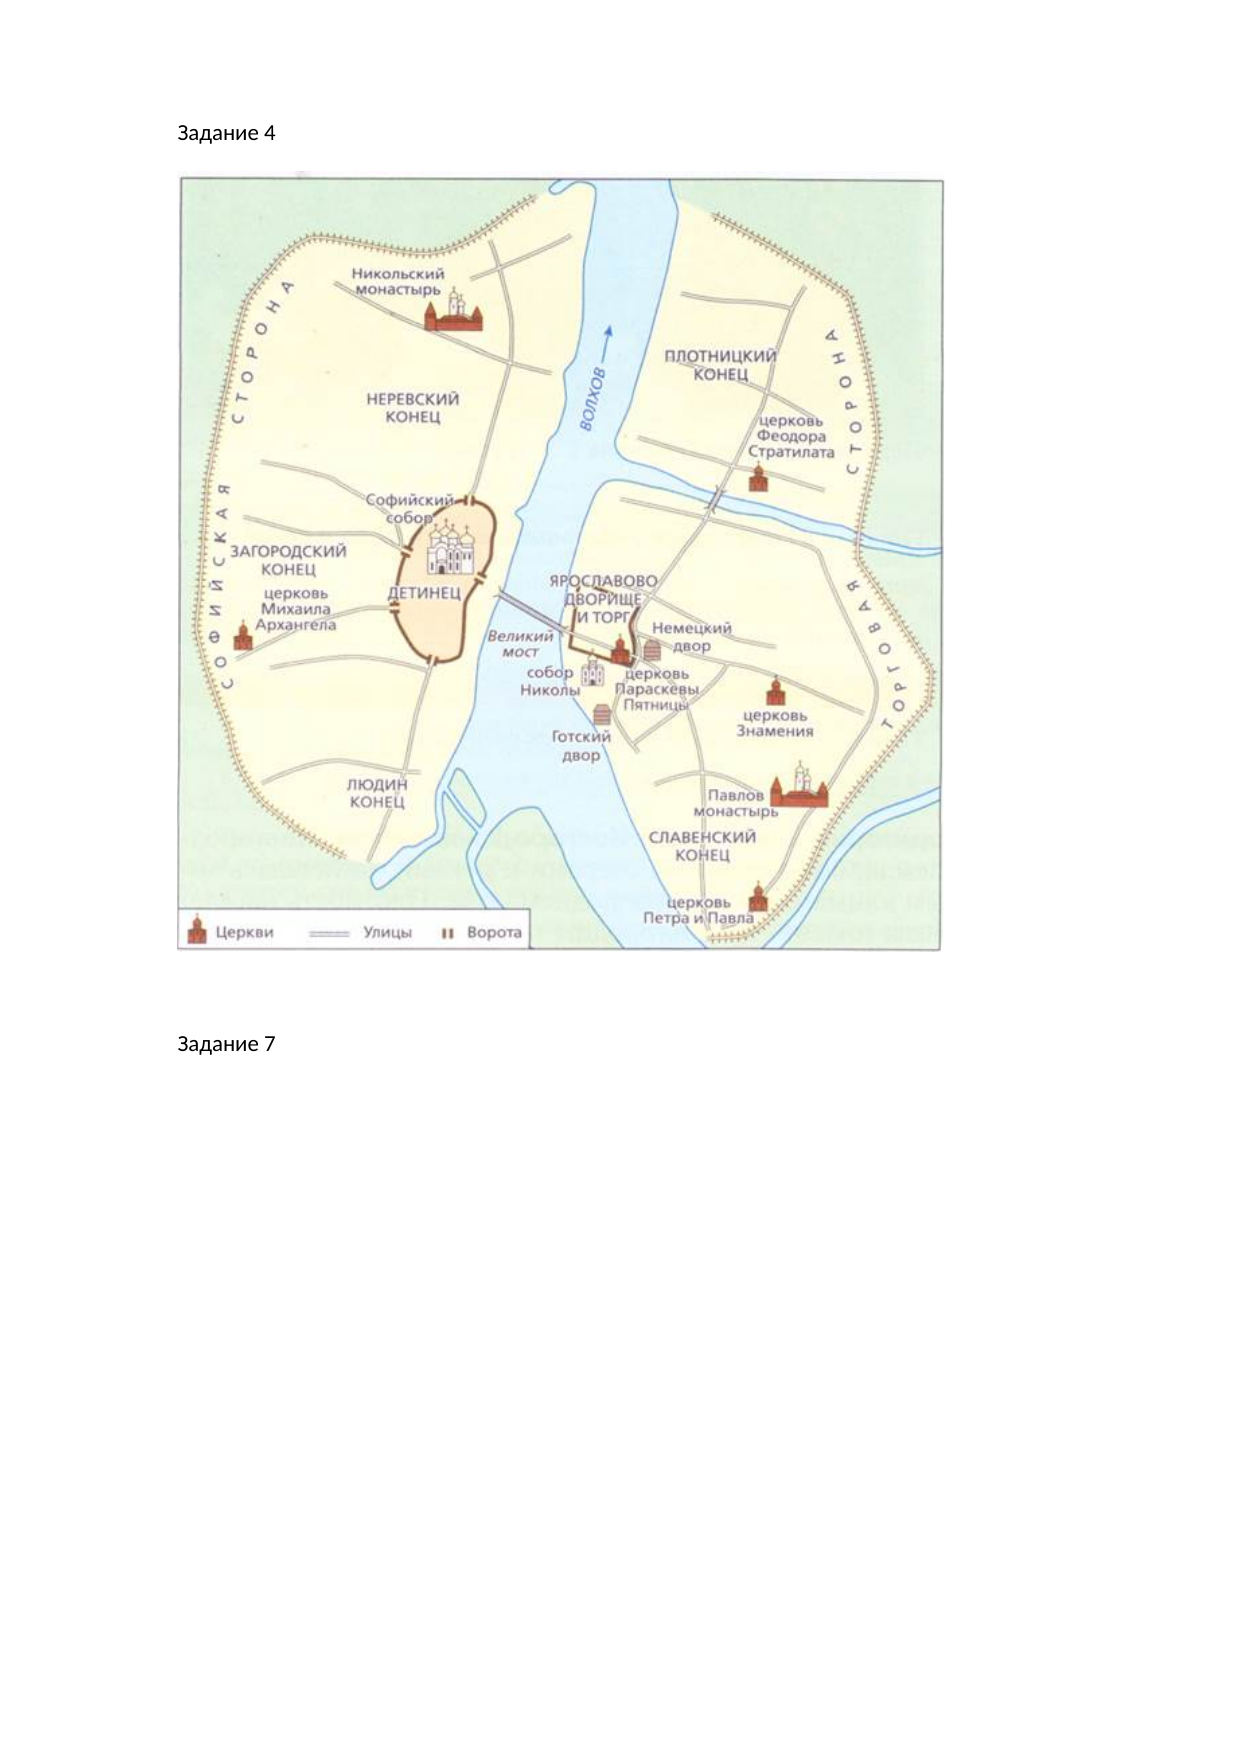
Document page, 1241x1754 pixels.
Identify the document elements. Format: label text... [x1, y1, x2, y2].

text Задание 7 [177, 1029, 1152, 1057]
picture [177, 171, 945, 952]
text Задание 4 [177, 118, 1152, 146]
